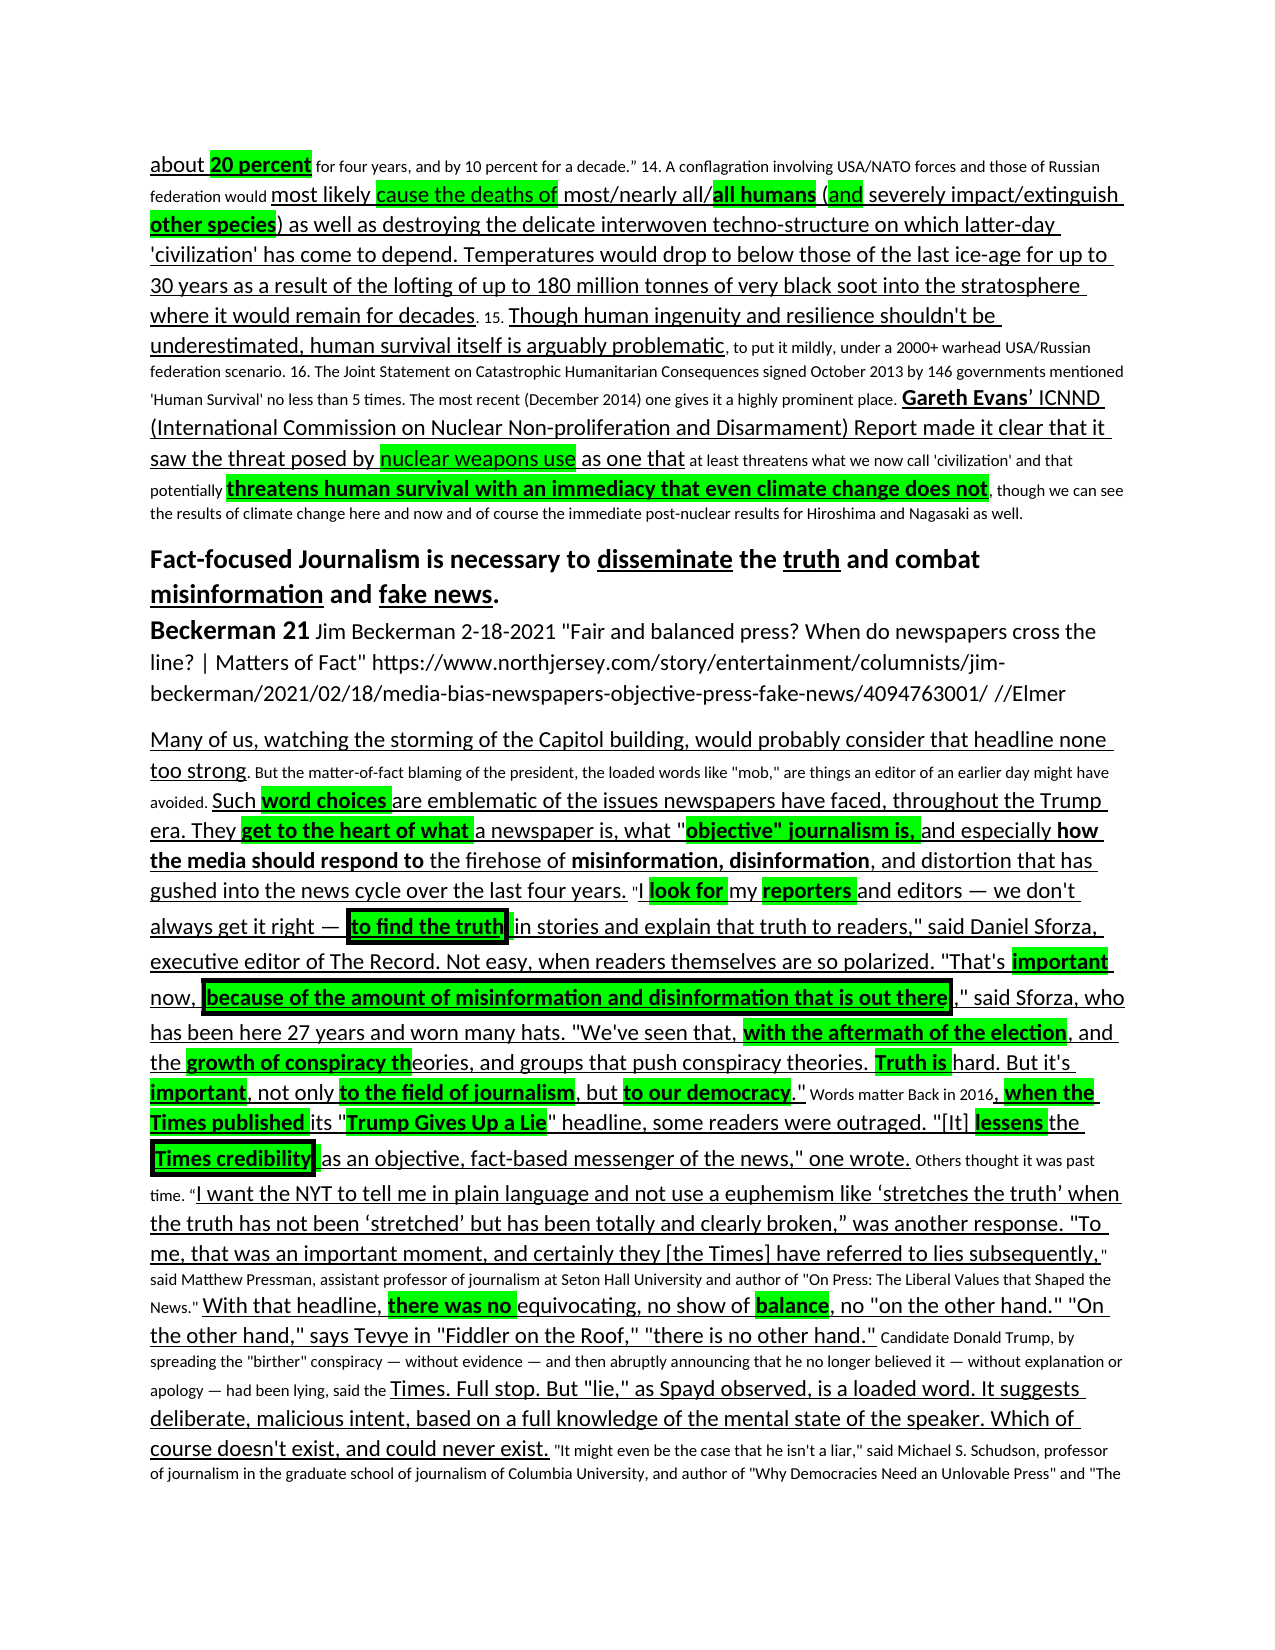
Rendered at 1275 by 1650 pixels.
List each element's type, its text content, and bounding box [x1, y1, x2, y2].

text Beckerman 21 Jim Beckerman 2-18-2021 "Fair and balanced press? When do newspapers cross the line? | Matters of Fact" https://www.northjersey.com/story/entertainment/columnists/jim-beckerman/2021/02/18/media-bias-newspapers-objective-press-fake-news/4094763001/ //Elmer [150, 613, 1125, 707]
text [150, 1008, 1125, 1484]
subtitle Fact-focused Journalism is necessary to disseminate the truth and combat misinformation and fake news. [150, 542, 1125, 611]
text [150, 150, 1125, 524]
